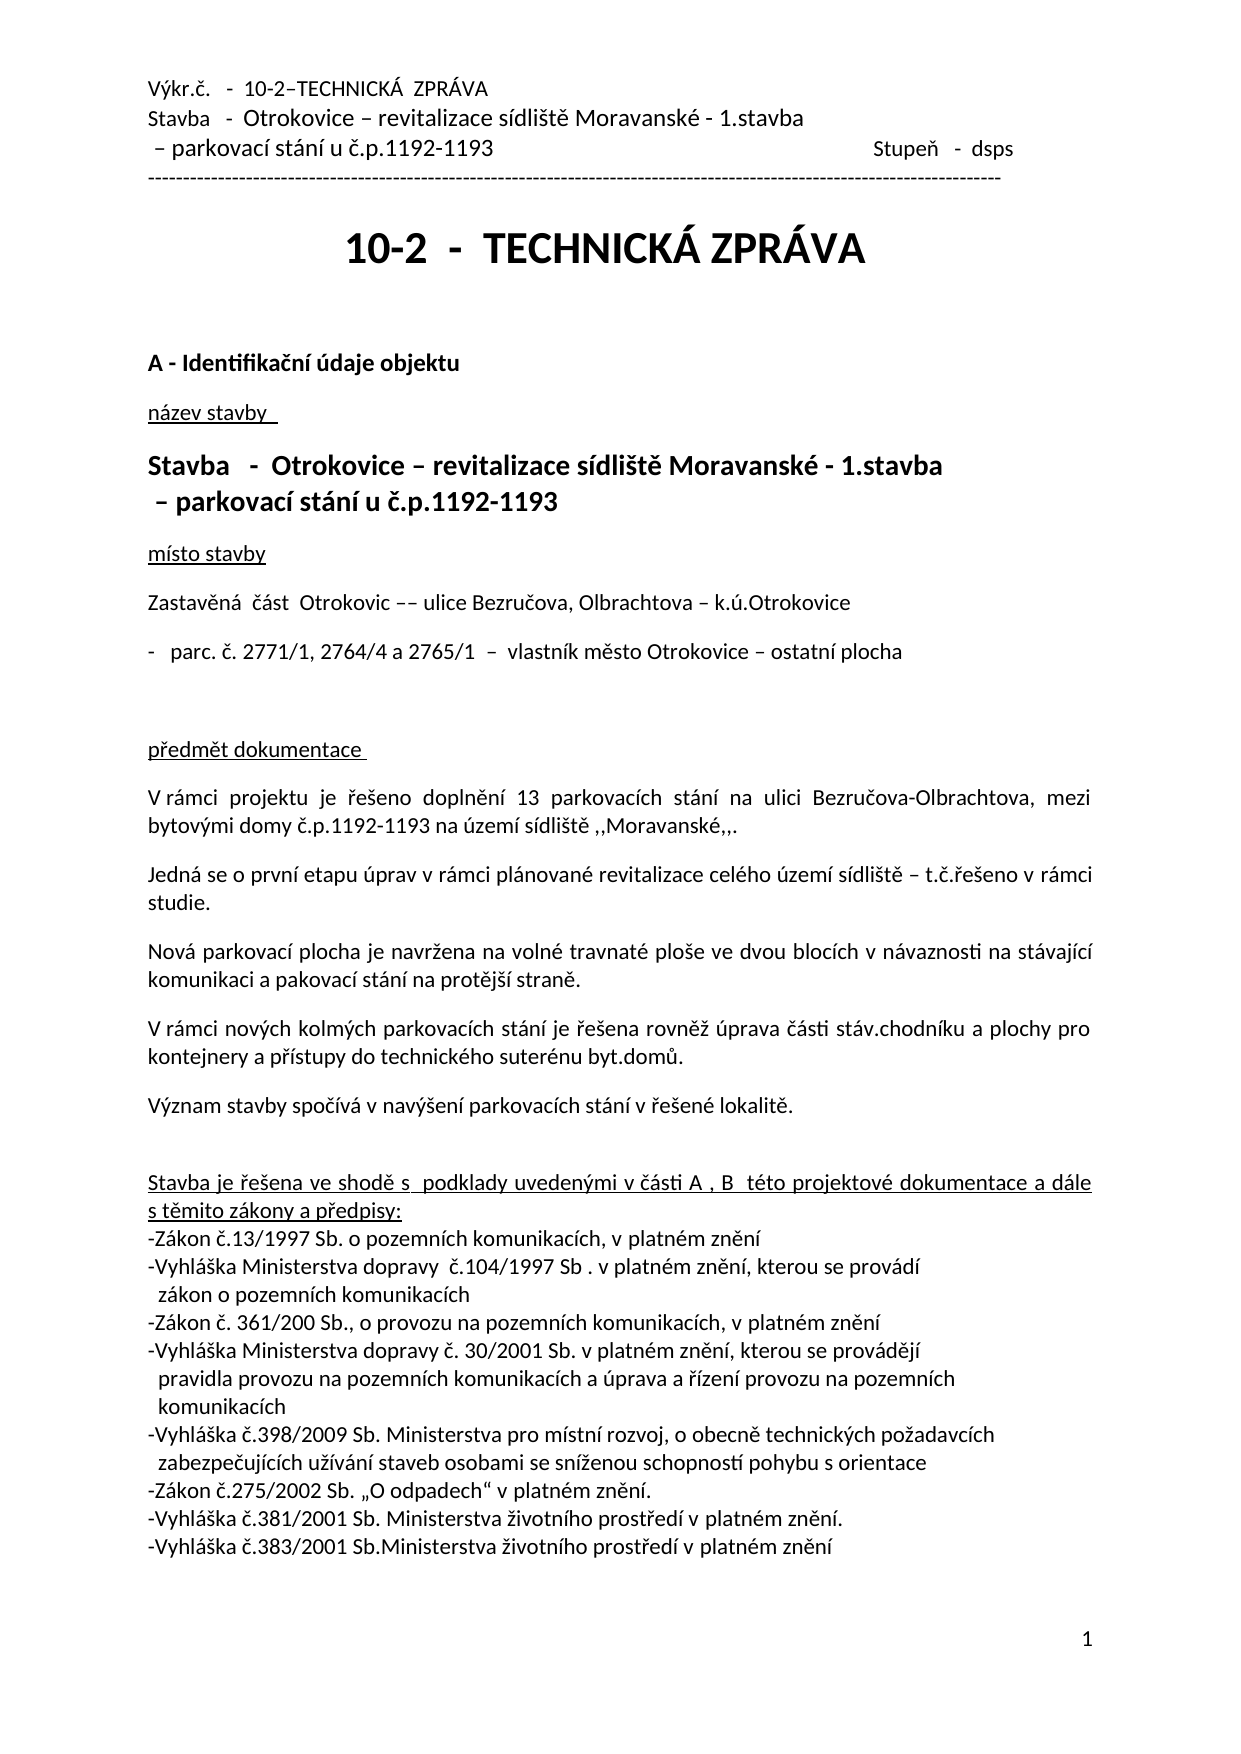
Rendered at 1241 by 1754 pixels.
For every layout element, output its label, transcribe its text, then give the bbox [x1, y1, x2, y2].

text zabezpečujících užívání staveb osobami se sníženou schopností pohybu s orientace [148, 1448, 1093, 1476]
text V rámci projektu je řešeno doplnění 13 parkovacích stání na ulici Bezručova-Olbrachtova, mezi bytovými domy č.p.1192-1193 na území sídliště ,,Moravanské,,. [148, 783, 1093, 839]
text -Vyhláška Ministerstva dopravy č.104/1997 Sb . v platném znění, kterou se provádí [148, 1252, 1093, 1280]
text zákon o pozemních komunikacích [148, 1280, 1093, 1308]
text - parc. č. 2771/1, 2764/4 a 2765/1 – vlastník město Otrokovice – ostatní plocha [148, 637, 1093, 665]
text komunikacích [148, 1392, 1093, 1420]
text Význam stavby spočívá v navýšení parkovacích stání v řešené lokalitě. [148, 1091, 1093, 1119]
text Jedná se o první etapu úprav v rámci plánované revitalizace celého území sídliště – t.č.řešeno v rámci studie. [148, 860, 1093, 916]
text -Vyhláška č.398/2009 Sb. Ministerstva pro místní rozvoj, o obecně technických požadavcích [148, 1420, 1093, 1448]
text Stavba je řešena ve shodě s podklady uvedenými v části A , B této projektové dokumentace a dále s těmito zákony a předpisy: [148, 1168, 1093, 1224]
text -Vyhláška č.383/2001 Sb.Ministerstva životního prostředí v platném znění [148, 1532, 1093, 1560]
text Nová parkovací plocha je navržena na volné travnaté ploše ve dvou blocích v návaznosti na stávající komunikaci a pakovací stání na protější straně. [148, 937, 1093, 993]
text -Zákon č.275/2002 Sb. „O odpadech“ v platném znění. [148, 1476, 1093, 1504]
text – parkovací stání u č.p.1192-1193 [148, 483, 1093, 518]
text předmět dokumentace [148, 735, 1093, 763]
text -Vyhláška Ministerstva dopravy č. 30/2001 Sb. v platném znění, kterou se provádějí [148, 1336, 1093, 1364]
text Stavba - Otrokovice – revitalizace sídliště Moravanské - 1.stavba [148, 447, 1093, 483]
text Zastavěná část Otrokovic –– ulice Bezručova, Olbrachtova – k.ú.Otrokovice [148, 588, 1093, 616]
text V rámci nových kolmých parkovacích stání je řešena rovněž úprava části stáv.chodníku a plochy pro kontejnery a přístupy do technického suterénu byt.domů. [148, 1014, 1093, 1070]
text název stavby [148, 398, 1093, 426]
text 10-2 - TECHNICKÁ ZPRÁVA [148, 219, 1093, 275]
text -Zákon č. 361/200 Sb., o provozu na pozemních komunikacích, v platném znění [148, 1308, 1093, 1336]
text -Zákon č.13/1997 Sb. o pozemních komunikacích, v platném znění [148, 1224, 1093, 1252]
text pravidla provozu na pozemních komunikacích a úprava a řízení provozu na pozemních [148, 1364, 1093, 1392]
text -Vyhláška č.381/2001 Sb. Ministerstva životního prostředí v platném znění. [148, 1504, 1093, 1532]
text A - Identifikační údaje objektu [148, 347, 1093, 377]
text místo stavby [148, 539, 1093, 567]
